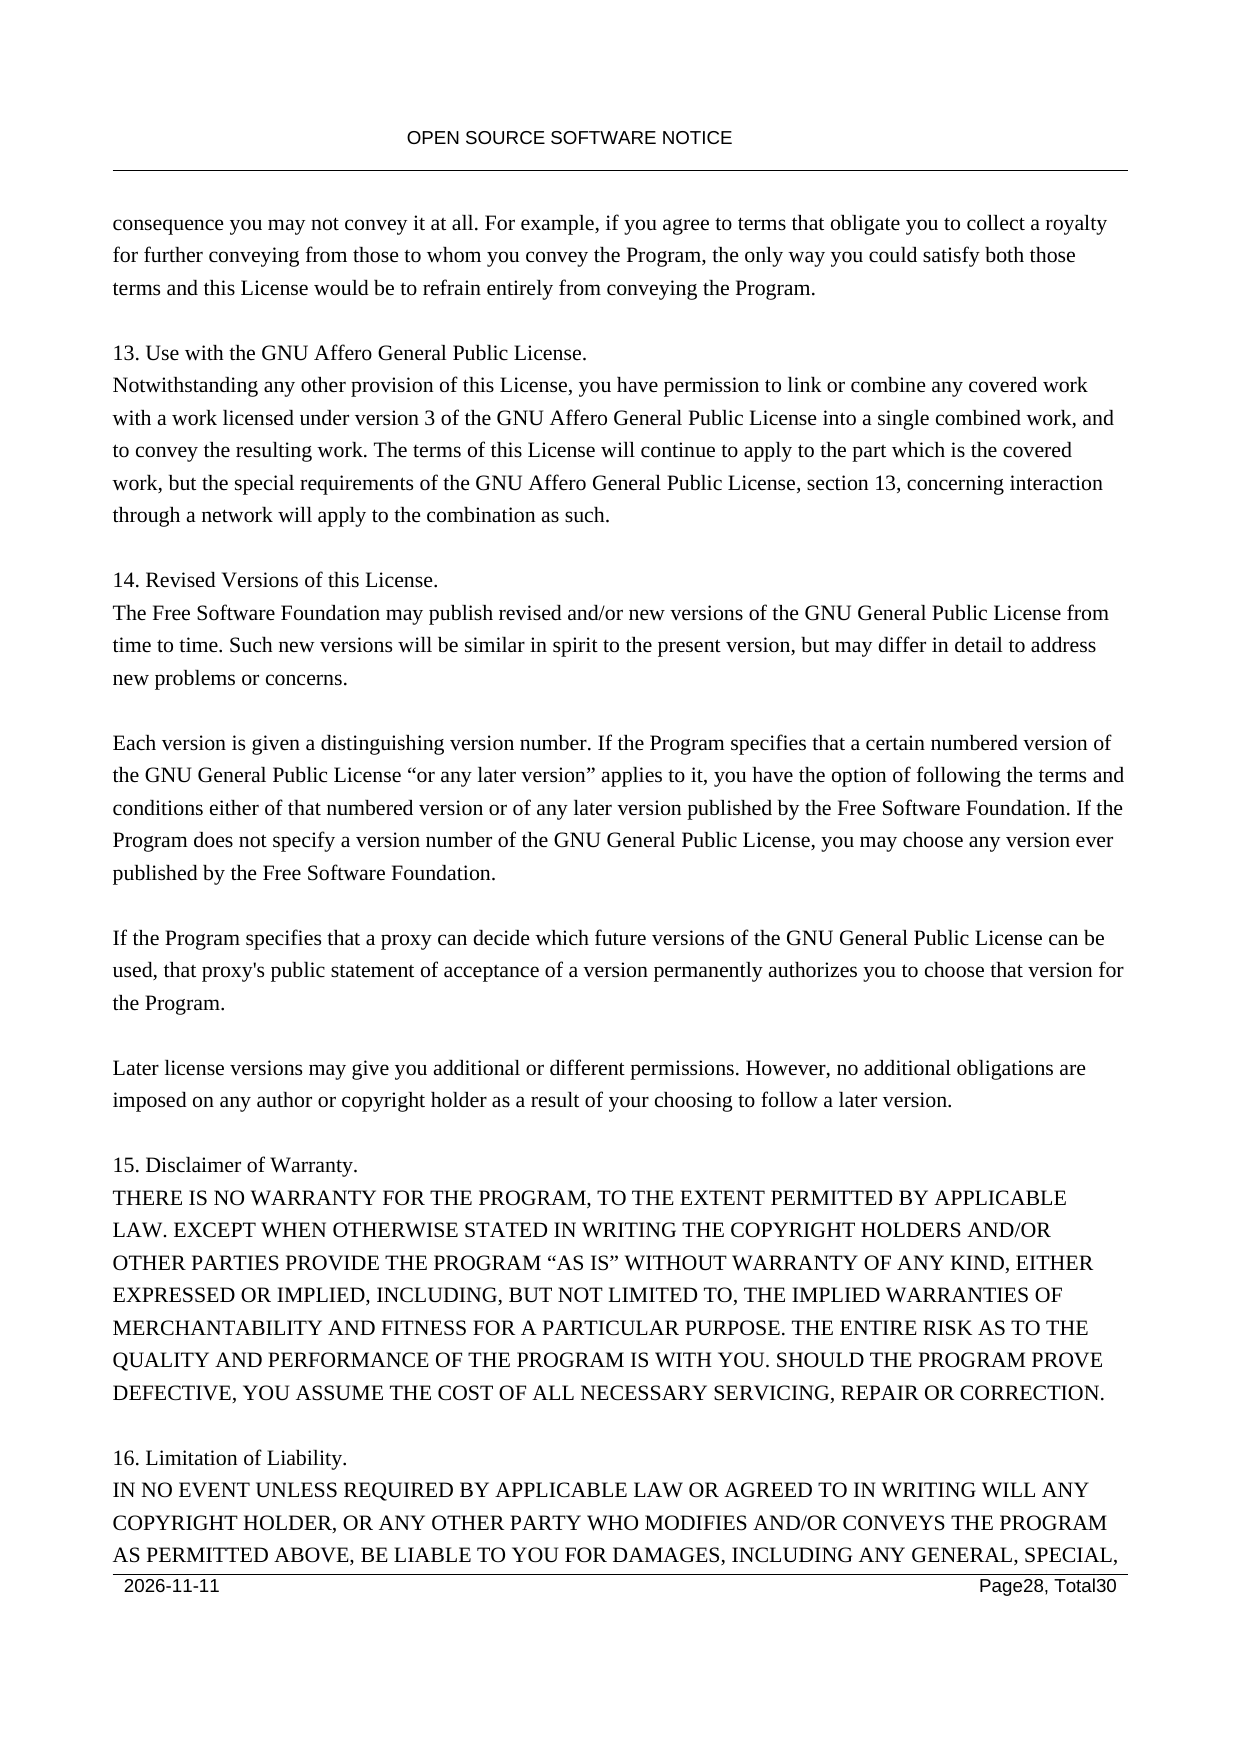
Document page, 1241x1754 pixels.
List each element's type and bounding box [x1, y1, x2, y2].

text [112, 206, 1128, 1571]
